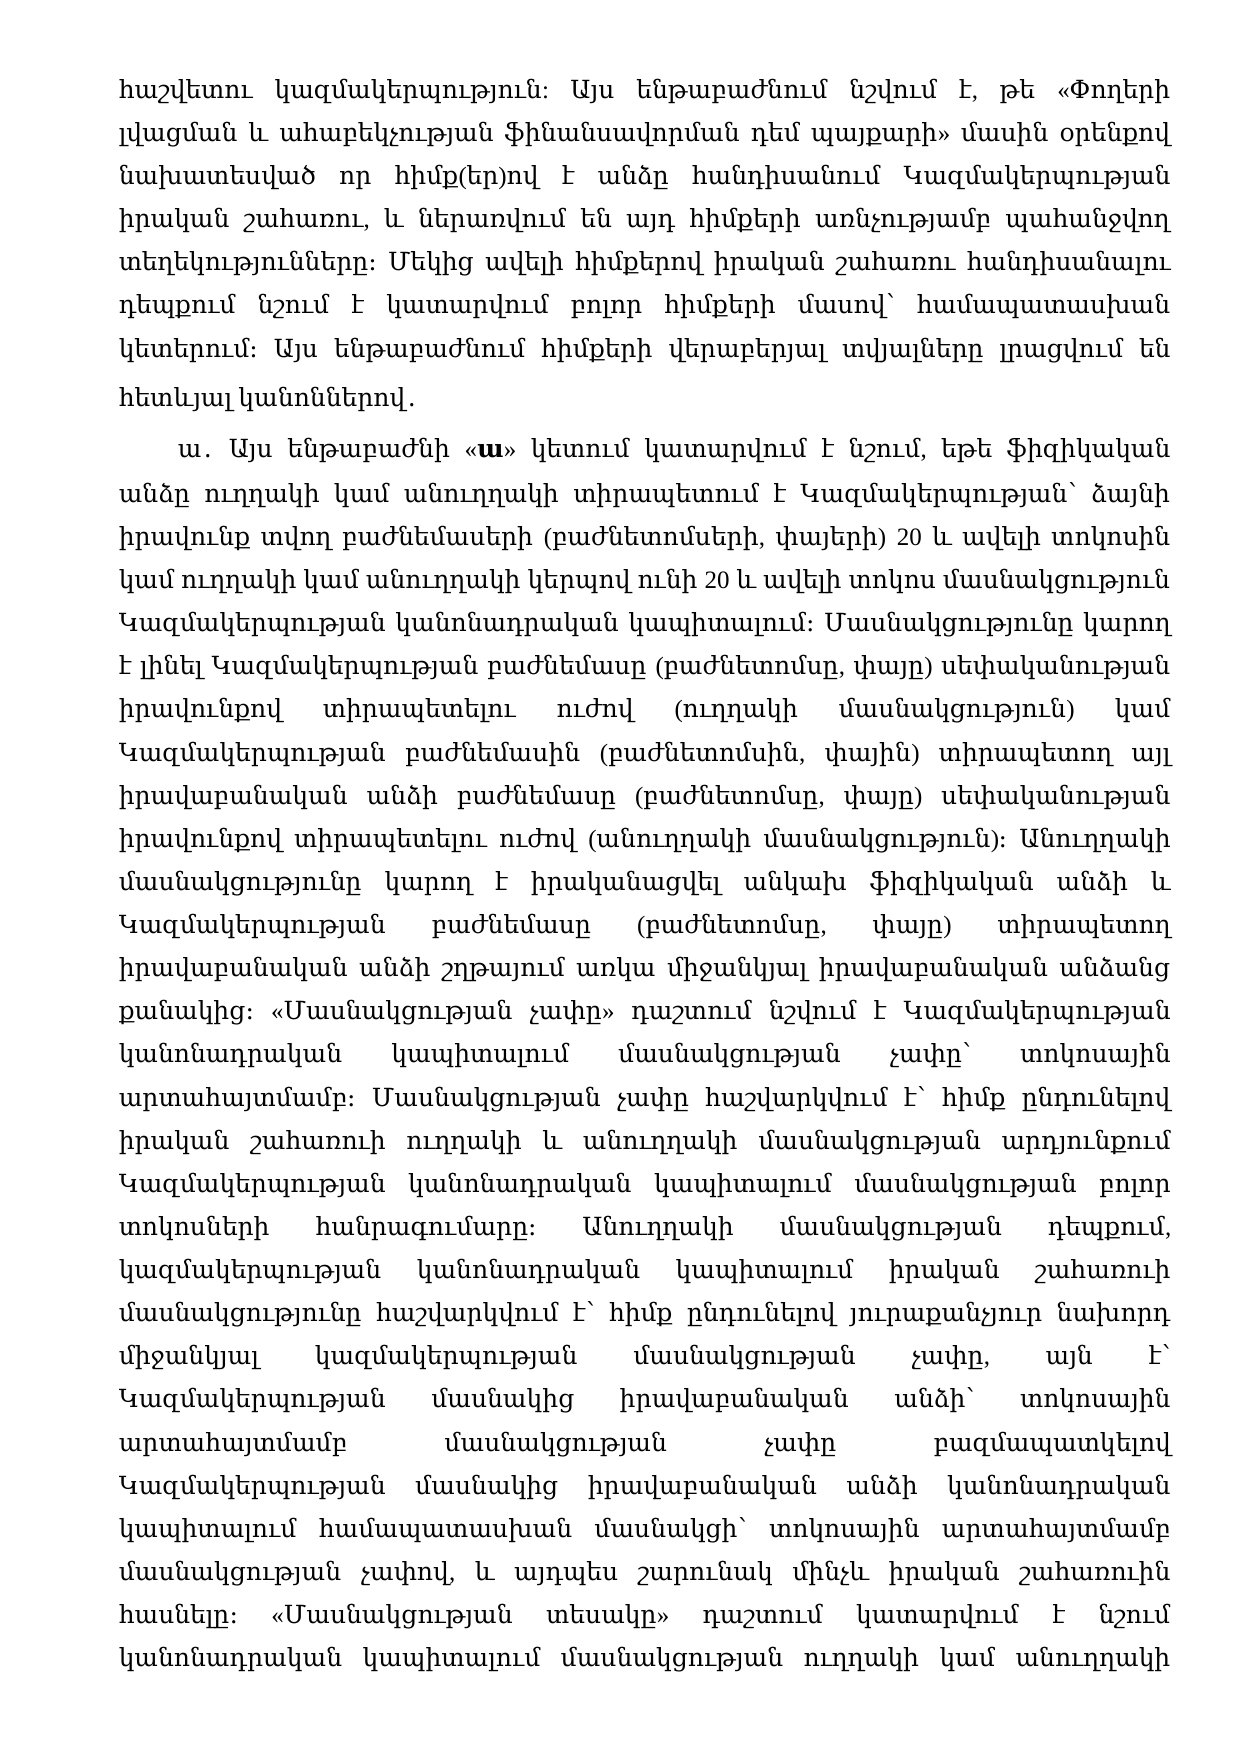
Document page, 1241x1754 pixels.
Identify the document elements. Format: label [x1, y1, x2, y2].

text [118, 431, 1171, 1672]
list [118, 75, 1171, 413]
